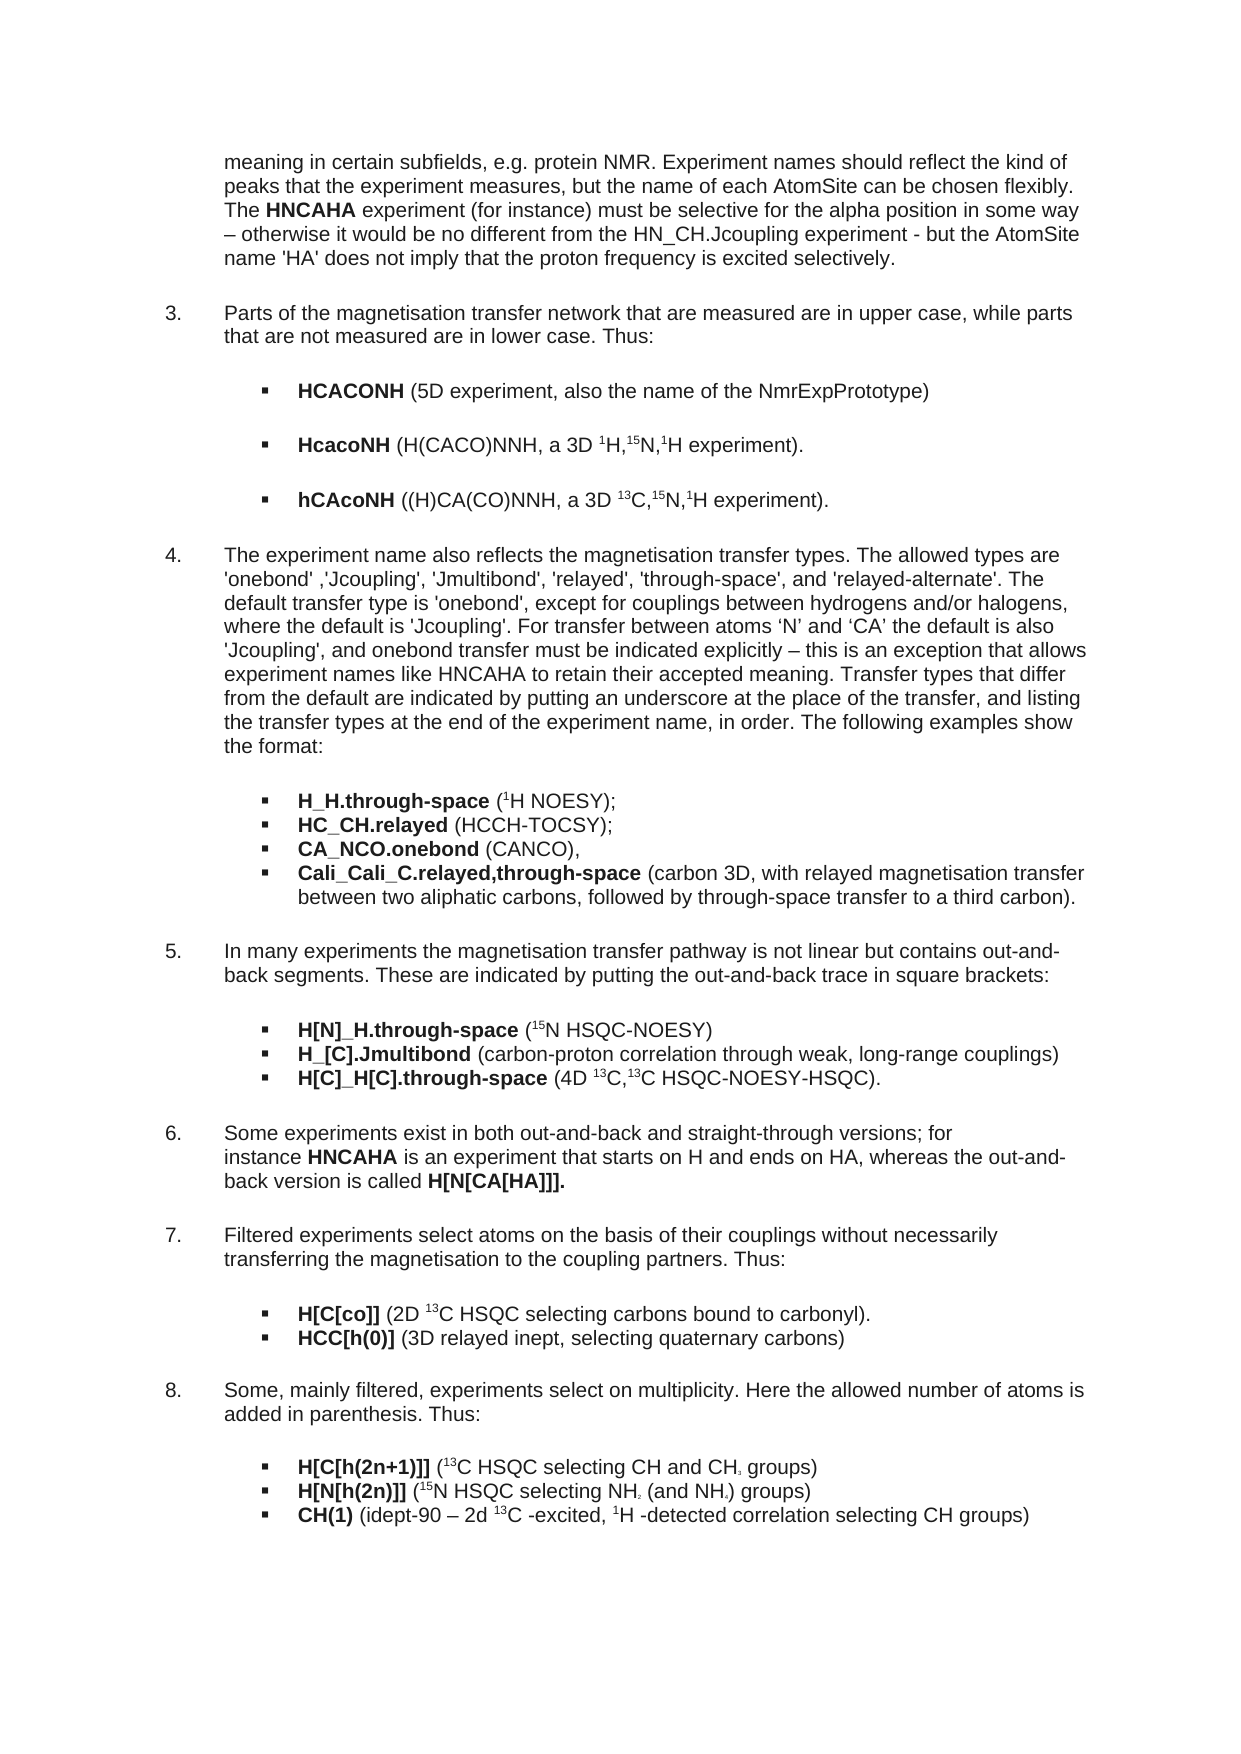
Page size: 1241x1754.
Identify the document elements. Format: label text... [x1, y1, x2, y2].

list HCACONH (5D experiment, also the name of the NmrExpPrototype) [260, 379, 1090, 433]
list CA_NCO.onebond (CANCO), [260, 837, 1090, 861]
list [165, 150, 1090, 300]
list HcacoNH (H(CACO)NNH, a 3D 1H,15N,1H experiment). [260, 433, 1090, 488]
list The experiment name also reflects the magnetisation transfer types. The allowed types are 'onebond' ,'Jcoupling', 'Jmultibond', 'relayed', 'through-space', and 'relayed-alternate'. The default transfer type is 'onebond', except for couplings between hydrogens and/or halogens, where the default is 'Jcoupling'. For transfer between atoms ‘N’ and ‘CA’ the default is also 'Jcoupling', and onebond transfer must be indicated explicitly – this is an exception that allows experiment names like HNCAHA to retain their accepted meaning. Transfer types that differ from the default are indicated by putting an underscore at the place of the transfer, and listing the transfer types at the end of the experiment name, in order. The following examples show the format: [165, 542, 1090, 789]
list H_H.through-space (1H NOESY); [260, 789, 1090, 813]
list Some experiments exist in both out-and-back and straight-through versions; for instance HNCAHA is an experiment that starts on H and ends on HA, whereas the out-and-back version is called H[N[CA[HA]]]. [165, 1121, 1090, 1223]
list Some, mainly filtered, experiments select on multiplicity. Here the allowed number of atoms is added in parenthesis. Thus: [165, 1378, 1090, 1426]
list H[C]_H[C].through-space (4D 13C,13C HSQC-NOESY-HSQC). [260, 1066, 1090, 1121]
list H[N]_H.through-space (15N HSQC-NOESY) [260, 1018, 1090, 1042]
list CH(1) (idept-90 – 2d 13C -excited, 1H -detected correlation selecting CH groups) [260, 1503, 1090, 1558]
list H_[C].Jmultibond (carbon-proton correlation through weak, long-range couplings) [260, 1042, 1090, 1066]
list Filtered experiments select atoms on the basis of their couplings without necessarily transferring the magnetisation to the coupling partners. Thus: [165, 1223, 1090, 1301]
list H[N[h(2n)]] (15N HSQC selecting NH2 (and NH4) groups) [260, 1479, 1090, 1503]
list hCAcoNH ((H)CA(CO)NNH, a 3D 13C,15N,1H experiment). [260, 488, 1090, 542]
list Parts of the magnetisation transfer network that are measured are in upper case, while parts that are not measured are in lower case. Thus: [165, 300, 1090, 379]
list H[C[co]] (2D 13C HSQC selecting carbons bound to carbonyl). [260, 1301, 1090, 1325]
list H[C[h(2n+1)]] (13C HSQC selecting CH and CH3 groups) [260, 1455, 1090, 1479]
list Cali_Cali_C.relayed,through-space (carbon 3D, with relayed magnetisation transfer between two aliphatic carbons, followed by through-space transfer to a third carbon). [260, 861, 1090, 939]
list In many experiments the magnetisation transfer pathway is not linear but contains out-and-back segments. These are indicated by putting the out-and-back trace in square brackets: [165, 939, 1090, 1018]
list HCC[h(0)] (3D relayed inept, selecting quaternary carbons) [260, 1325, 1090, 1349]
list HC_CH.relayed (HCCH-TOCSY); [260, 813, 1090, 837]
